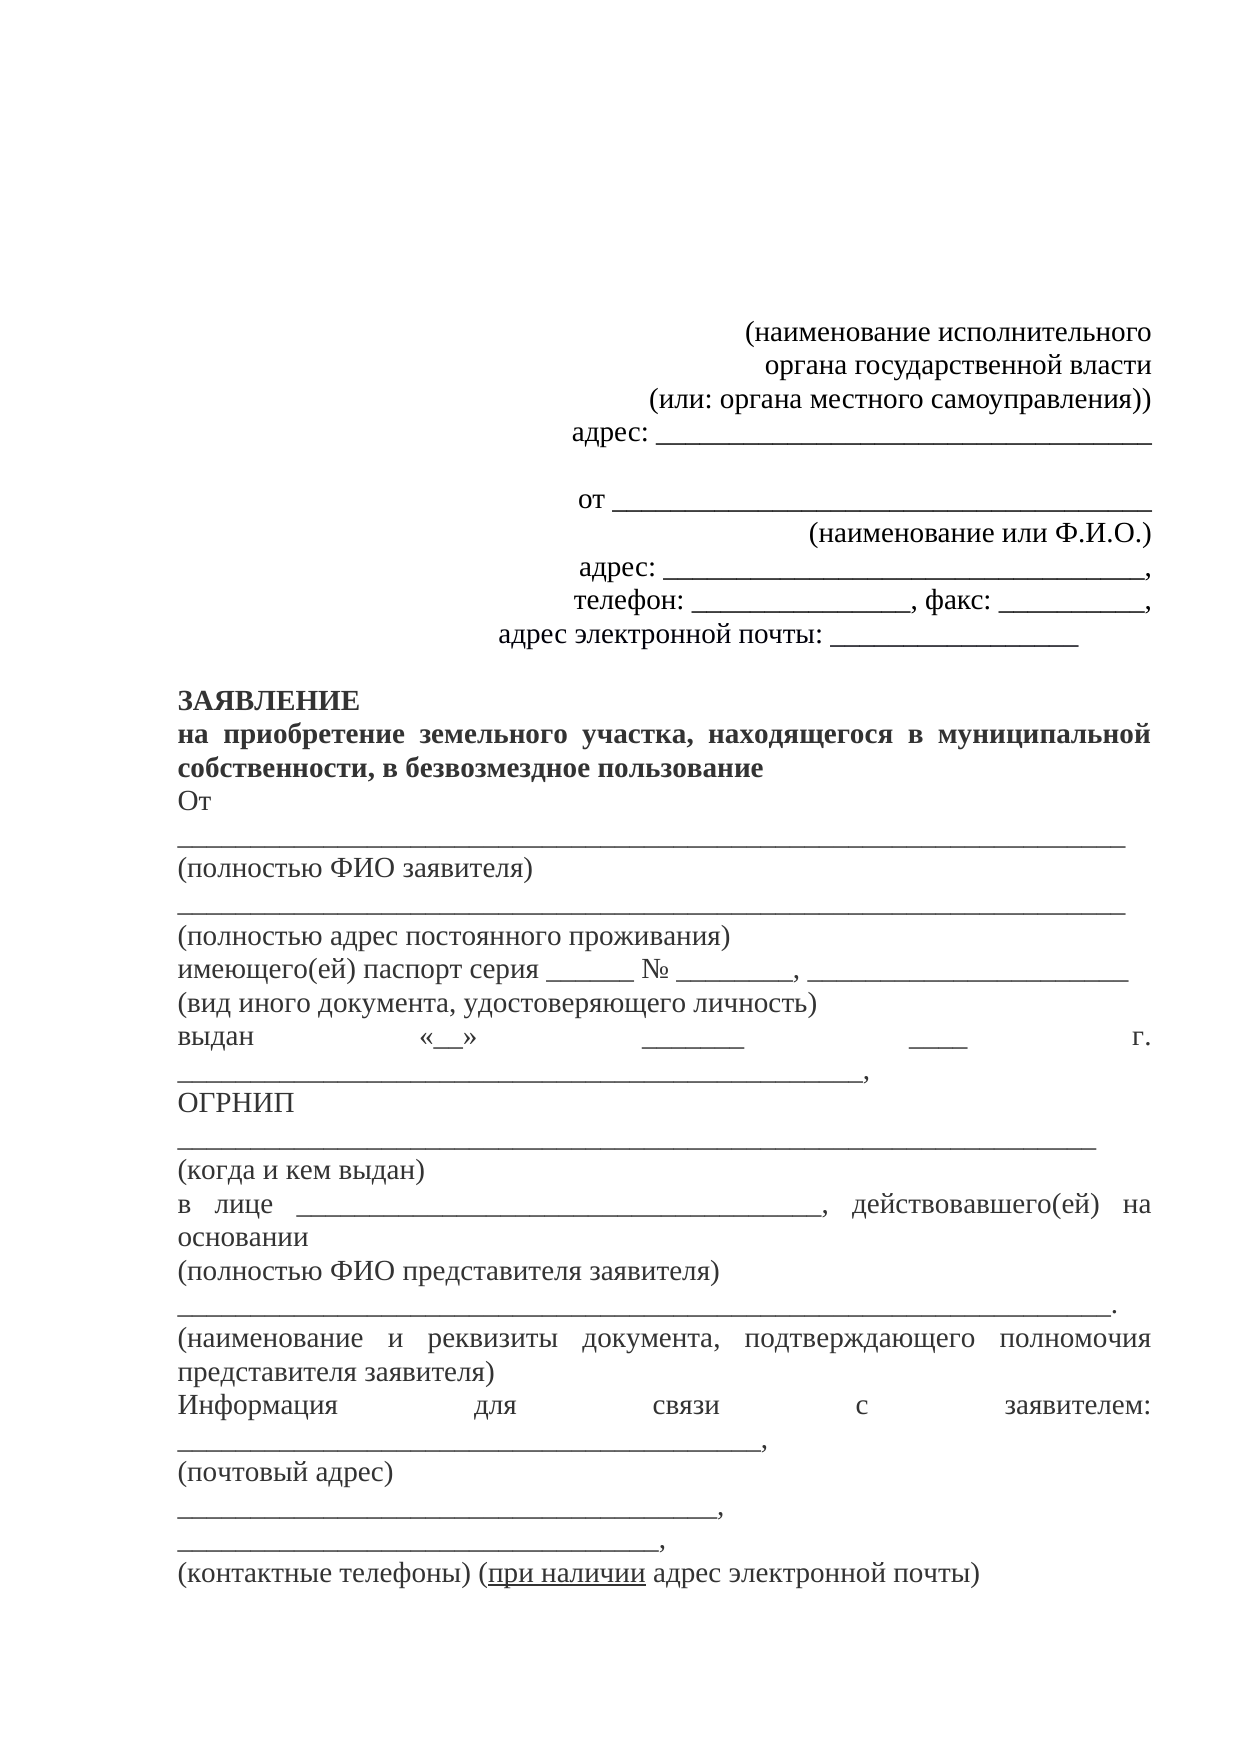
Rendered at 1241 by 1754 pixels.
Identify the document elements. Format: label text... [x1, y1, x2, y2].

text выдан «__» _______ ____ г. _______________________________________________, [177, 1018, 1152, 1085]
text _____________________________________, _________________________________, [177, 1488, 1152, 1555]
text в лице ____________________________________, действовавшего(ей) на основании [177, 1186, 1152, 1253]
text Информация для связи с заявителем: ________________________________________, [177, 1387, 1152, 1454]
text (контактные телефоны) (при наличии адрес электронной почты) [177, 1555, 1152, 1588]
text (наименование и реквизиты документа, подтверждающего полномочия представителя заявителя) [177, 1320, 1152, 1387]
text ________________________________________________________________. [177, 1287, 1152, 1320]
text (или: органа местного самоуправления)) [177, 381, 1152, 414]
text адрес: __________________________________ [177, 414, 1152, 448]
text адрес: _________________________________, [177, 549, 1152, 582]
text имеющего(ей) паспорт серия ______ № ________, ______________________ [177, 951, 1152, 985]
text органа государственной власти [177, 347, 1152, 381]
text От _________________________________________________________________ [177, 783, 1152, 851]
text (наименование или Ф.И.О.) [177, 515, 1152, 549]
text телефон: _______________, факс: __________, [177, 582, 1152, 616]
text адрес электронной почты: _________________ [177, 616, 1152, 649]
text на приобретение земельного участка, находящегося в муниципальной собственности, в безвозмездное пользование [177, 716, 1152, 783]
text (полностью ФИО заявителя) [177, 851, 1152, 884]
text (вид иного документа, удостоверяющего личность) [177, 985, 1152, 1018]
text (когда и кем выдан) [177, 1152, 1152, 1186]
text (наименование исполнительного [177, 314, 1152, 347]
text ЗАЯВЛЕНИЕ [177, 683, 1152, 716]
text _________________________________________________________________ [177, 884, 1152, 918]
text (почтовый адрес) [177, 1454, 1152, 1488]
text от _____________________________________ [177, 482, 1152, 515]
text (полностью адрес постоянного проживания) [177, 918, 1152, 951]
text (полностью ФИО представителя заявителя) [177, 1253, 1152, 1287]
text ОГРНИП _______________________________________________________________ [177, 1085, 1152, 1152]
